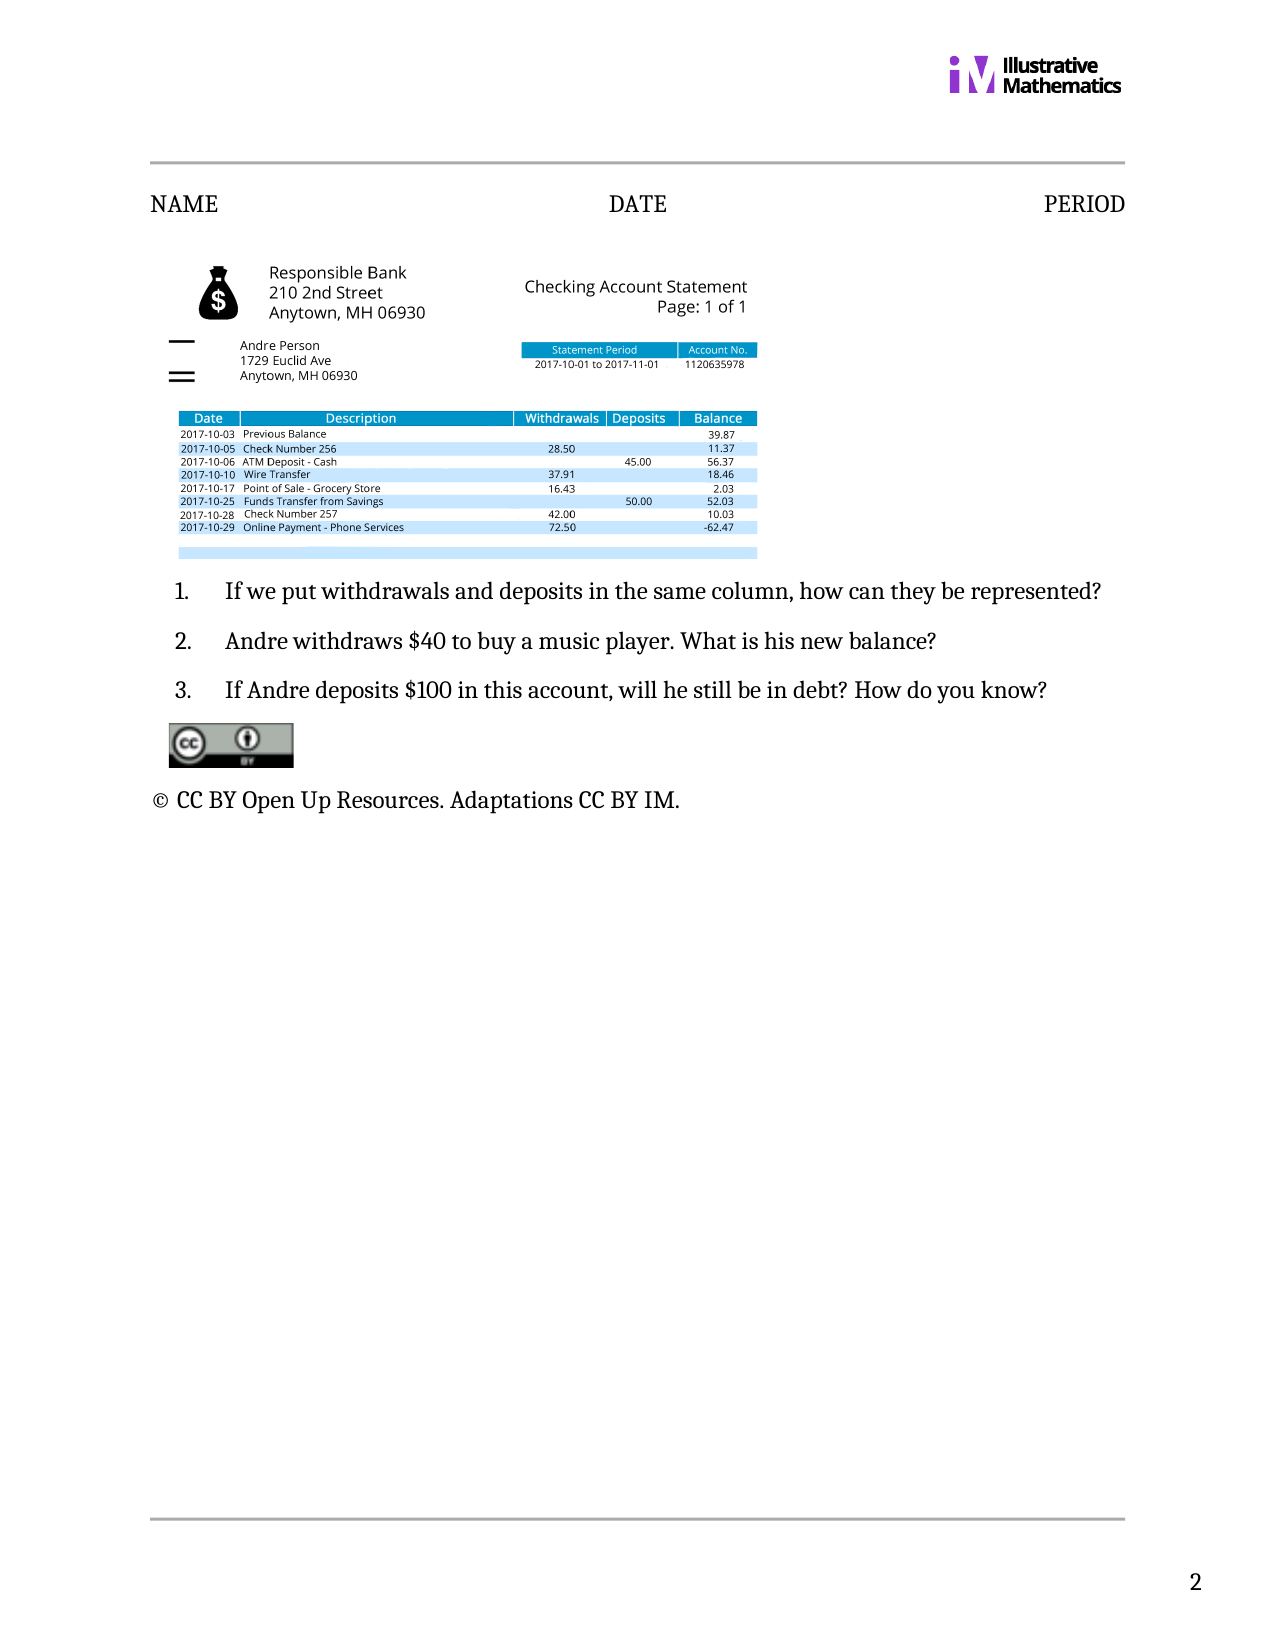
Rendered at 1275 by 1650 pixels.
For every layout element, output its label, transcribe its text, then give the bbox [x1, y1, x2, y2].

list If we put withdrawals and deposits in the same column, how can they be represented? [175, 577, 1125, 606]
picture [168, 723, 294, 768]
list If Andre deposits $100 in this account, will he still be in debt? How do you know? [175, 676, 1125, 705]
list Andre withdraws $40 to buy a music player. What is his new balance? [175, 627, 1125, 656]
picture [168, 247, 771, 559]
text © CC BY Open Up Resources. Adaptations CC BY IM. [150, 786, 1125, 815]
picture [949, 55, 1121, 93]
